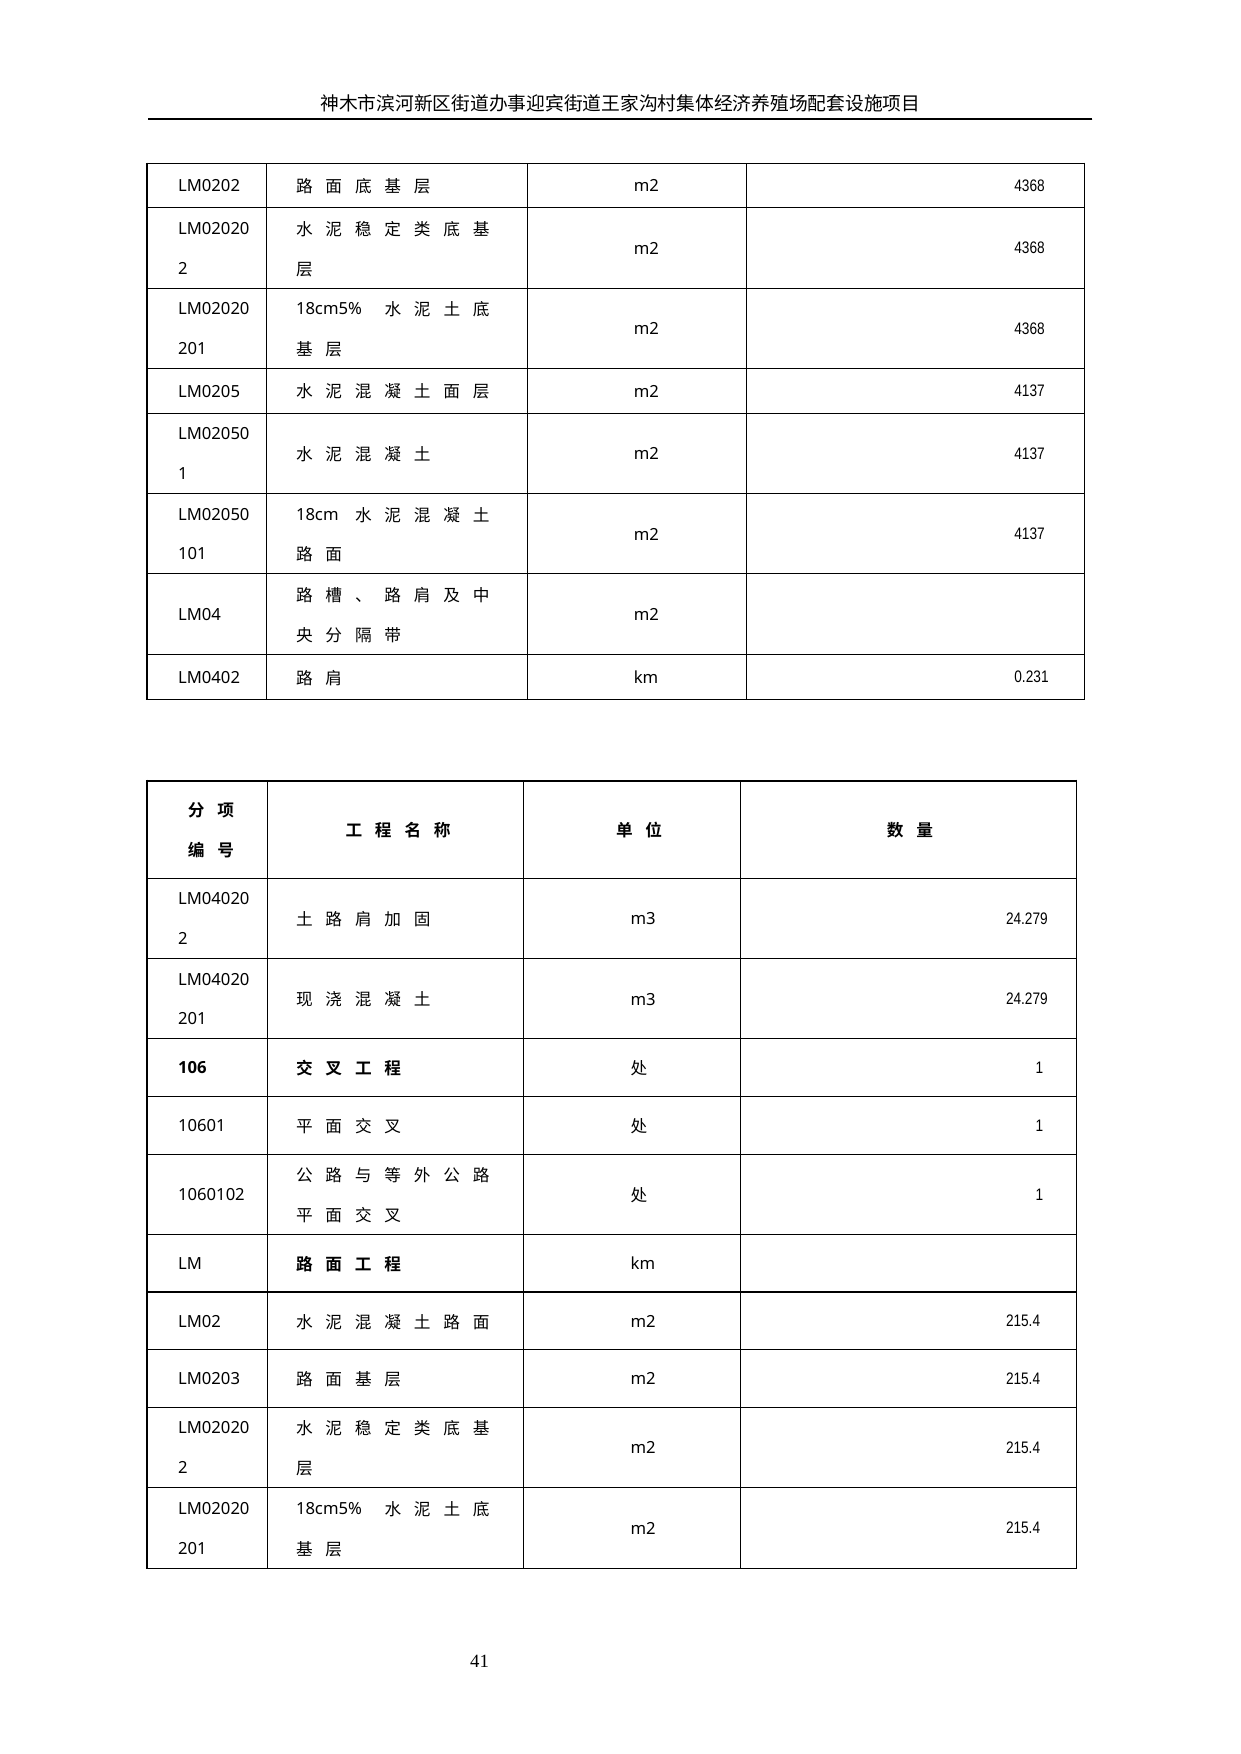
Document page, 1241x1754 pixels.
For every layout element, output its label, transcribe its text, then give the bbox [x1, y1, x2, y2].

table_cell m2 [528, 208, 746, 287]
table_cell 路面基层 [268, 1350, 523, 1407]
table_cell LM020202 [148, 208, 266, 287]
table_cell [747, 574, 1084, 654]
table_cell km [524, 1235, 740, 1291]
table_cell LM04020201 [148, 959, 267, 1038]
table_cell 215.4 [741, 1488, 1076, 1567]
table_cell LM0202 [148, 164, 266, 207]
table_cell 水泥混凝土面层 [267, 369, 527, 412]
table_cell m3 [524, 879, 740, 958]
table_cell 0.231 [747, 655, 1084, 699]
table_cell m3 [524, 959, 740, 1038]
table_cell LM [148, 1235, 267, 1291]
table_cell LM02020201 [148, 289, 266, 368]
table_cell 处 [524, 1097, 740, 1153]
table_cell 平面交叉 [268, 1097, 523, 1153]
table_cell LM020202 [148, 1408, 267, 1487]
table_cell 24.279 [741, 879, 1076, 958]
table_cell 4368 [747, 164, 1084, 207]
table_cell LM040202 [148, 879, 267, 958]
table_cell LM02 [148, 1293, 267, 1349]
table_cell LM0402 [148, 655, 266, 699]
table_cell 18cm5%水泥土底基层 [268, 1488, 523, 1567]
table_cell LM0203 [148, 1350, 267, 1407]
table_header 数量 [741, 782, 1076, 877]
table_header 分项编号 [148, 782, 267, 877]
table_cell 路面工程 [268, 1235, 523, 1291]
table_cell m2 [524, 1350, 740, 1407]
table_cell 处 [524, 1155, 740, 1234]
table_cell m2 [524, 1488, 740, 1567]
table_cell LM02050101 [148, 494, 266, 573]
table_cell 水泥稳定类底基层 [267, 208, 527, 287]
table_cell m2 [528, 164, 746, 207]
table_cell m2 [528, 289, 746, 368]
table_cell 现浇混凝土 [268, 959, 523, 1038]
table_cell 路槽、路肩及中央分隔带 [267, 574, 527, 654]
table_cell 106 [148, 1039, 267, 1096]
table_cell 1 [741, 1155, 1076, 1234]
table_cell LM02020201 [148, 1488, 267, 1567]
table_header 单位 [524, 782, 740, 877]
table_cell LM04 [148, 574, 266, 654]
table_cell 4368 [747, 208, 1084, 287]
table_cell 水泥稳定类底基层 [268, 1408, 523, 1487]
table_cell 18cm水泥混凝土路面 [267, 494, 527, 573]
table_cell 1 [741, 1039, 1076, 1096]
table_cell 路面底基层 [267, 164, 527, 207]
table_cell m2 [528, 494, 746, 573]
table_cell m2 [528, 414, 746, 493]
table_cell 土路肩加固 [268, 879, 523, 958]
table_cell 4137 [747, 494, 1084, 573]
table_cell km [528, 655, 746, 699]
table_cell 公路与等外公路平面交叉 [268, 1155, 523, 1234]
table_cell LM0205 [148, 369, 266, 412]
table_cell 处 [524, 1039, 740, 1096]
table_cell 4368 [747, 289, 1084, 368]
table_cell LM020501 [148, 414, 266, 493]
table_cell m2 [524, 1408, 740, 1487]
table_cell 215.4 [741, 1350, 1076, 1407]
table_cell 4137 [747, 369, 1084, 412]
table_cell 交叉工程 [268, 1039, 523, 1096]
table_cell [741, 1235, 1076, 1291]
table_cell 215.4 [741, 1293, 1076, 1349]
table_cell 215.4 [741, 1408, 1076, 1487]
table_cell 18cm5%水泥土底基层 [267, 289, 527, 368]
table_cell 水泥混凝土路面 [268, 1293, 523, 1349]
table_cell m2 [528, 369, 746, 412]
table_cell 水泥混凝土 [267, 414, 527, 493]
table_cell 路肩 [267, 655, 527, 699]
table_cell 1 [741, 1097, 1076, 1153]
table_cell 10601 [148, 1097, 267, 1153]
table_cell m2 [524, 1293, 740, 1349]
table_header 工程名称 [268, 782, 523, 877]
table_cell m2 [528, 574, 746, 654]
table_cell 24.279 [741, 959, 1076, 1038]
table_cell 1060102 [148, 1155, 267, 1234]
table_cell 4137 [747, 414, 1084, 493]
